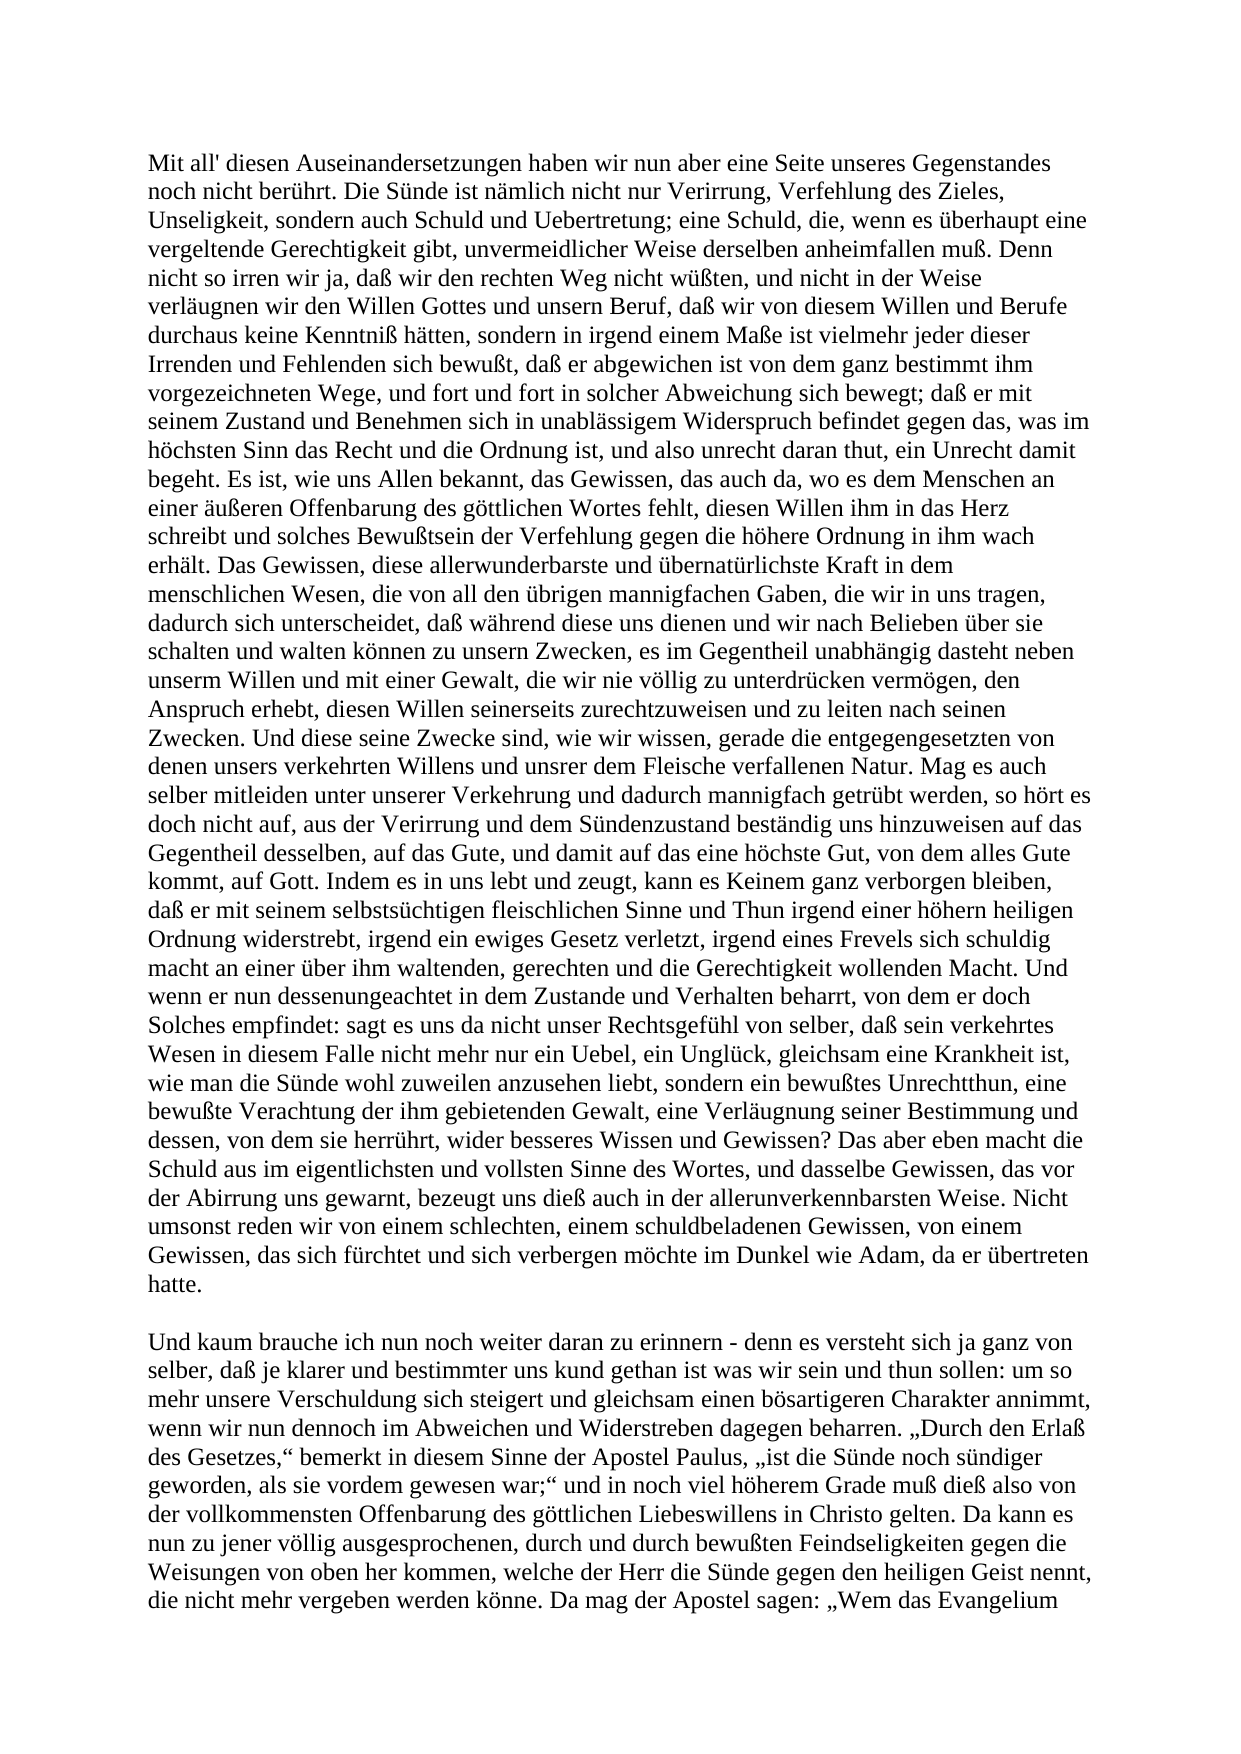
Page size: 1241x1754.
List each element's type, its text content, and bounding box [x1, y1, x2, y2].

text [148, 1327, 1093, 1614]
text Mit all' diesen Auseinandersetzungen haben wir nun aber eine Seite unseres Gegenstandes noch nicht berührt. Die Sünde ist nämlich nicht nur Verirrung, Verfehlung des Zieles, Unseligkeit, sondern auch Schuld und Uebertretung; eine Schuld, die, wenn es überhaupt eine vergeltende Gerechtigkeit gibt, unvermeidlicher Weise derselben anheimfallen muß. Denn nicht so irren wir ja, daß wir den rechten Weg nicht wüßten, und nicht in der Weise verläugnen wir den Willen Gottes und unsern Beruf, daß wir von diesem Willen und Berufe durchaus keine Kenntniß hätten, sondern in irgend einem Maße ist vielmehr jeder dieser Irrenden und Fehlenden sich bewußt, daß er abgewichen ist von dem ganz bestimmt ihm vorgezeichneten Wege, und fort und fort in solcher Abweichung sich bewegt; daß er mit seinem Zustand und Benehmen sich in unablässigem Widerspruch befindet gegen das, was im höchsten Sinn das Recht und die Ordnung ist, und also unrecht daran thut, ein Unrecht damit begeht. Es ist, wie uns Allen bekannt, das Gewissen, das auch da, wo es dem Menschen an einer äußeren Offenbarung des göttlichen Wortes fehlt, diesen Willen ihm in das Herz schreibt und solches Bewußtsein der Verfehlung gegen die höhere Ordnung in ihm wach erhält. Das Gewissen, diese allerwunderbarste und übernatürlichste Kraft in dem menschlichen Wesen, die von all den übrigen mannigfachen Gaben, die wir in uns tragen, dadurch sich unterscheidet, daß während diese uns dienen und wir nach Belieben über sie schalten und walten können zu unsern Zwecken, es im Gegentheil unabhängig dasteht neben unserm Willen und mit einer Gewalt, die wir nie völlig zu unterdrücken vermögen, den Anspruch erhebt, diesen Willen seinerseits zurechtzuweisen und zu leiten nach seinen Zwecken. Und diese seine Zwecke sind, wie wir wissen, gerade die entgegengesetzten von denen unsers verkehrten Willens und unsrer dem Fleische verfallenen Natur. Mag es auch selber mitleiden unter unserer Verkehrung und dadurch mannigfach getrübt werden, so hört es doch nicht auf, aus der Verirrung und dem Sündenzustand beständig uns hinzuweisen auf das Gegentheil desselben, auf das Gute, und damit auf das eine höchste Gut, von dem alles Gute kommt, auf Gott. Indem es in uns lebt und zeugt, kann es Keinem ganz verborgen bleiben, daß er mit seinem selbstsüchtigen fleischlichen Sinne und Thun irgend einer höhern heiligen Ordnung widerstrebt, irgend ein ewiges Gesetz verletzt, irgend eines Frevels sich schuldig macht an einer über ihm waltenden, gerechten und die Gerechtigkeit wollenden Macht. Und wenn er nun dessenungeachtet in dem Zustande und Verhalten beharrt, von dem er doch Solches empfindet: sagt es uns da nicht unser Rechtsgefühl von selber, daß sein verkehrtes Wesen in diesem Falle nicht mehr nur ein Uebel, ein Unglück, gleichsam eine Krankheit ist, wie man die Sünde wohl zuweilen anzusehen liebt, sondern ein bewußtes Unrechtthun, eine bewußte Verachtung der ihm gebietenden Gewalt, eine Verläugnung seiner Bestimmung und dessen, von dem sie herrührt, wider besseres Wissen und Gewissen? Das aber eben macht die Schuld aus im eigentlichsten und vollsten Sinne des Wortes, und dasselbe Gewissen, das vor der Abirrung uns gewarnt, bezeugt uns dieß auch in der allerunverkennbarsten Weise. Nicht umsonst reden wir von einem schlechten, einem schuldbeladenen Gewissen, von einem Gewissen, das sich fürchtet und sich verbergen möchte im Dunkel wie Adam, da er übertreten hatte. [148, 148, 1093, 1298]
